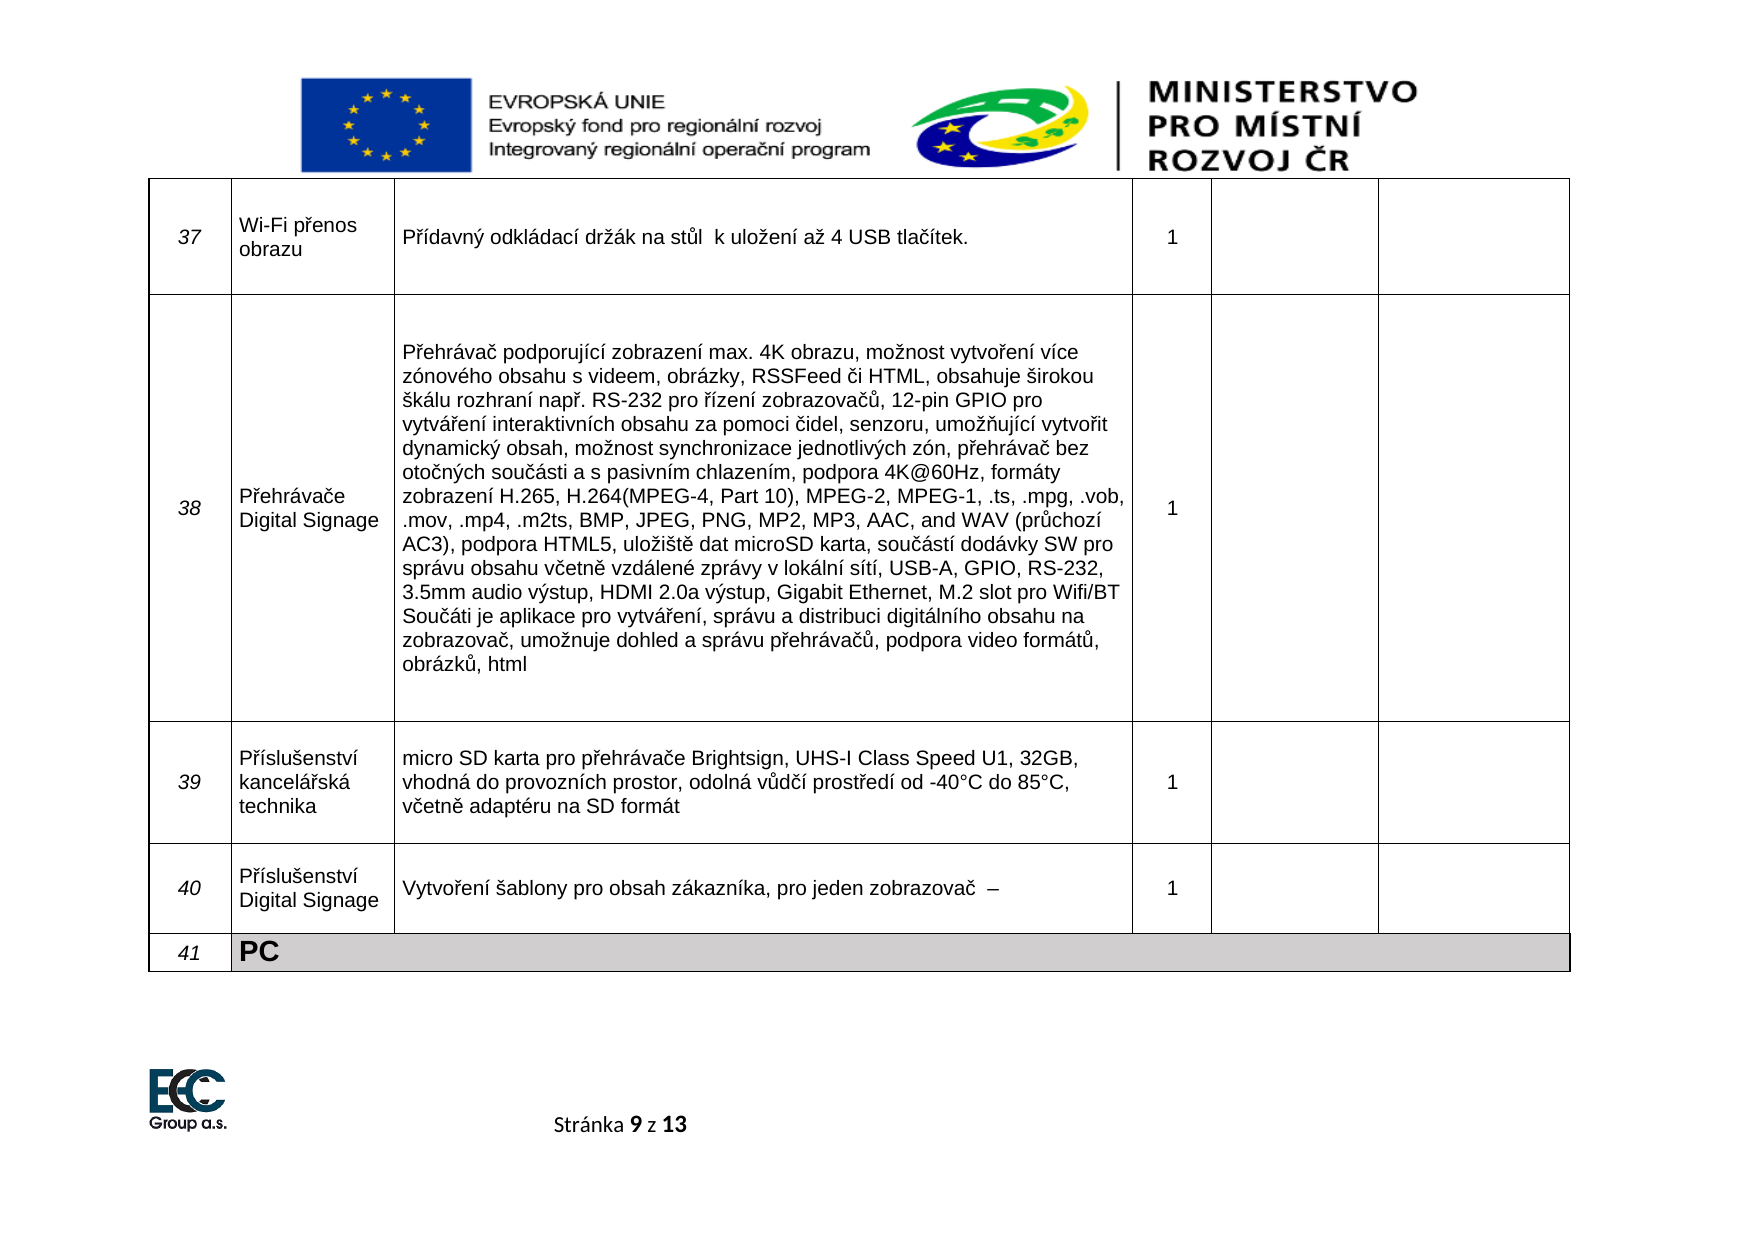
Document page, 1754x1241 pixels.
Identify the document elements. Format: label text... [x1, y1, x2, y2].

table_cell 38 [150, 295, 231, 721]
table_cell [1212, 722, 1378, 842]
table_cell 39 [150, 722, 231, 842]
table_cell 37 [150, 179, 231, 294]
table_cell Příslušenství Digital Signage [232, 844, 394, 933]
picture [147, 1067, 229, 1133]
table_cell Přehrávač podporující zobrazení max. 4K obrazu, možnost vytvoření více zónového obsahu s videem, obrázky, RSSFeed či HTML, obsahuje širokou škálu rozhraní např. RS-232 pro řízení zobrazovačů, 12-pin GPIO pro vytváření interaktivních obsahu za pomoci čidel, senzoru, umožňující vytvořit dynamický obsah, možnost synchronizace jednotlivých zón, přehrávač bez otočných součásti a s pasivním chlazením, podpora 4K@60Hz, formáty zobrazení H.265, H.264(MPEG-4, Part 10), MPEG-2, MPEG-1, .ts, .mpg, .vob, .mov, .mp4, .m2ts, BMP, JPEG, PNG, MP2, MP3, AAC, and WAV (průchozí AC3), podpora HTML5, uložiště dat microSD karta, součástí dodávky SW pro správu obsahu včetně vzdálené zprávy v lokální sítí, USB-A, GPIO, RS-232, 3.5mm audio výstup, HDMI 2.0a výstup, Gigabit Ethernet, M.2 slot pro Wifi/BT Součáti je aplikace pro vytváření, správu a distribuci digitálního obsahu na zobrazovač, umožnuje dohled a správu přehrávačů, podpora video formátů, obrázků, html [395, 295, 1132, 721]
table_cell [1379, 295, 1569, 721]
table_cell [395, 934, 1133, 971]
table_cell 1 [1133, 844, 1211, 933]
table_cell 1 [1133, 295, 1211, 721]
table_cell micro SD karta pro přehrávače Brightsign, UHS-I Class Speed U1, 32GB, vhodná do provozních prostor, odolná vůdčí prostředí od -40°C do 85°C, včetně adaptéru na SD formát [395, 722, 1132, 842]
table_cell [1133, 934, 1212, 971]
table_cell Wi-Fi přenos obrazu [232, 179, 394, 294]
table_cell 40 [150, 844, 231, 933]
picture [295, 73, 1459, 178]
table_cell [1212, 179, 1378, 294]
table_cell Přehrávače Digital Signage [232, 295, 394, 721]
table_cell PC [232, 934, 395, 971]
table_cell [1378, 934, 1569, 971]
table_cell Vytvoření šablony pro obsah zákazníka, pro jeden zobrazovač – [395, 844, 1132, 933]
table_cell 1 [1133, 179, 1211, 294]
table_cell Přídavný odkládací držák na stůl k uložení až 4 USB tlačítek. [395, 179, 1132, 294]
table_cell 1 [1133, 722, 1211, 842]
table_cell [1212, 295, 1378, 721]
table_cell Příslušenství kancelářská technika [232, 722, 394, 842]
table_cell [1379, 844, 1569, 933]
table_cell 41 [150, 934, 231, 971]
table_cell [1212, 934, 1378, 971]
table_cell [1212, 844, 1378, 933]
table_cell [1379, 722, 1569, 842]
table_cell [1379, 179, 1569, 294]
